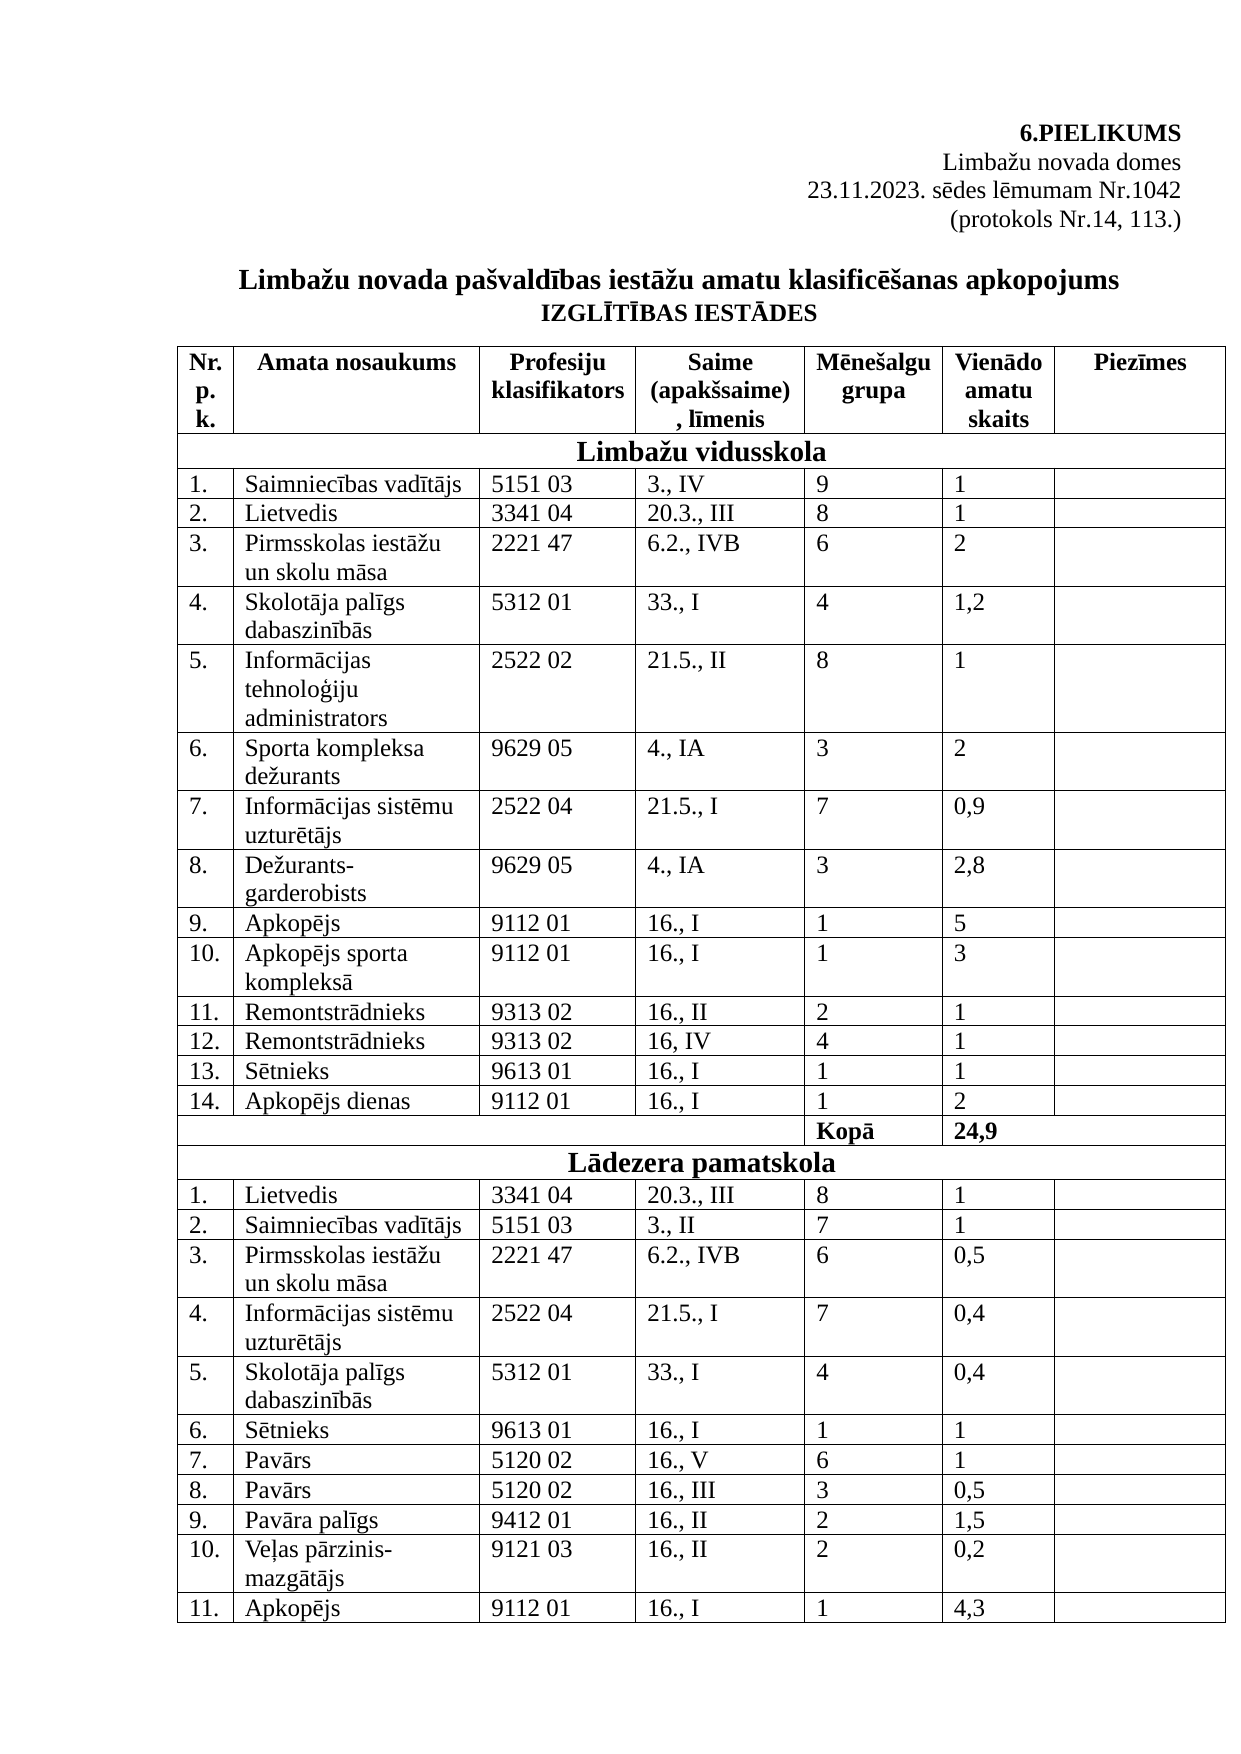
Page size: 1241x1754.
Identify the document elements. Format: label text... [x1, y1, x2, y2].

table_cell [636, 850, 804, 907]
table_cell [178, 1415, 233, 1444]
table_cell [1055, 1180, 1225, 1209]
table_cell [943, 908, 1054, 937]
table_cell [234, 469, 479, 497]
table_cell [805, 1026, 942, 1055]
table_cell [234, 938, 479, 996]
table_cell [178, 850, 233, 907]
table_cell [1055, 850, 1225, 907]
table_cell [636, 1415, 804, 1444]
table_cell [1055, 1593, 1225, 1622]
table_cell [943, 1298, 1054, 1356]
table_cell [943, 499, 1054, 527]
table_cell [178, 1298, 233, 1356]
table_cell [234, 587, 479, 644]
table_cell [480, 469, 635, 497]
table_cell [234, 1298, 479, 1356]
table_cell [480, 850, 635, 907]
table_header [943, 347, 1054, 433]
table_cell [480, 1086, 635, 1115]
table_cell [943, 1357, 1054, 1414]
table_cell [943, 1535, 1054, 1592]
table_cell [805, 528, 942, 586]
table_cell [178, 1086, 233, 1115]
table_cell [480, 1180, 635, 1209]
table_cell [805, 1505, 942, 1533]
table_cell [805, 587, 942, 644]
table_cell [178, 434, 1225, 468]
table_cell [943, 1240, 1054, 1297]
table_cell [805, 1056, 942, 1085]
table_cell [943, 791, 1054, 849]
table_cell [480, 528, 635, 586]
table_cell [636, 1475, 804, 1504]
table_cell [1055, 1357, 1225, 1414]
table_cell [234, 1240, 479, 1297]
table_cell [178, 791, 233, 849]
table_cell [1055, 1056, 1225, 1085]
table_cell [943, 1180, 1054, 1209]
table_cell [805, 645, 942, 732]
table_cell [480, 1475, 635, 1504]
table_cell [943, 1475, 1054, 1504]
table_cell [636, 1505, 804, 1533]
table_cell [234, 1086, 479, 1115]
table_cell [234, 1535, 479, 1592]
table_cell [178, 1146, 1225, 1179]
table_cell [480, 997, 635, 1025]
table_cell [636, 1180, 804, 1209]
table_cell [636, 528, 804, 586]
text 6.PIELIKUMS [809, 118, 1181, 147]
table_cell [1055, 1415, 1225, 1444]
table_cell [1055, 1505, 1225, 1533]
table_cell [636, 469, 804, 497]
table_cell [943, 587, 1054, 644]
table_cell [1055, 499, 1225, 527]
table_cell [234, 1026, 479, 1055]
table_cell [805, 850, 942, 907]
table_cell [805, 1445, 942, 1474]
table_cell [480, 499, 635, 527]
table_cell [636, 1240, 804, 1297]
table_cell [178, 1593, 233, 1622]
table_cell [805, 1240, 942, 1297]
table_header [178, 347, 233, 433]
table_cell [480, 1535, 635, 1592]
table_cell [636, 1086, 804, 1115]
text 23.11.2023. sēdes lēmumam Nr.1042 [177, 176, 1181, 204]
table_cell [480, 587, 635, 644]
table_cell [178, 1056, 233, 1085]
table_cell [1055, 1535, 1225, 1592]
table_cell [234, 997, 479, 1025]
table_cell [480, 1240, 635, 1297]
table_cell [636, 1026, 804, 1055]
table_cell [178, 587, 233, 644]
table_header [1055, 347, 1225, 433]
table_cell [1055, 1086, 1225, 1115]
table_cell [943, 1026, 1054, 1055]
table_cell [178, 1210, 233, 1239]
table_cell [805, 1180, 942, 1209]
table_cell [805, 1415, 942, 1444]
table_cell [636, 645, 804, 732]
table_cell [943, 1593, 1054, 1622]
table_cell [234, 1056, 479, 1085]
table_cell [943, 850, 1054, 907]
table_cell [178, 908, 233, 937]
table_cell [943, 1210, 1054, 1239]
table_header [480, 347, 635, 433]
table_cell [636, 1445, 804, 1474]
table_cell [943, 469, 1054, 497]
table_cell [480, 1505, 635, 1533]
text (protokols Nr.14, 113.) [177, 204, 1181, 233]
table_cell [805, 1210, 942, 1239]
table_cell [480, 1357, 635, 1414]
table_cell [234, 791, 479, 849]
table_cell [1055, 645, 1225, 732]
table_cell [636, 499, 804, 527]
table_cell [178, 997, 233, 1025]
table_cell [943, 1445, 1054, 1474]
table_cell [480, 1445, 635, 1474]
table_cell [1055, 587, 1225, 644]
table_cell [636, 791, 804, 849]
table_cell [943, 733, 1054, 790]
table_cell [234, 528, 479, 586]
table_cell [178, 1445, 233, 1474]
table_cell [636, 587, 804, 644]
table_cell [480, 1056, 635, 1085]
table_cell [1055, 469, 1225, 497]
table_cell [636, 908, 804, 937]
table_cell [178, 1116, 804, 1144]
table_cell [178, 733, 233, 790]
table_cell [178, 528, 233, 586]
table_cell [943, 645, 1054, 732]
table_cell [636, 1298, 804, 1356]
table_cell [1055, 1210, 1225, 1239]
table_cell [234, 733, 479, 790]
text Limbažu novada domes [177, 147, 1181, 176]
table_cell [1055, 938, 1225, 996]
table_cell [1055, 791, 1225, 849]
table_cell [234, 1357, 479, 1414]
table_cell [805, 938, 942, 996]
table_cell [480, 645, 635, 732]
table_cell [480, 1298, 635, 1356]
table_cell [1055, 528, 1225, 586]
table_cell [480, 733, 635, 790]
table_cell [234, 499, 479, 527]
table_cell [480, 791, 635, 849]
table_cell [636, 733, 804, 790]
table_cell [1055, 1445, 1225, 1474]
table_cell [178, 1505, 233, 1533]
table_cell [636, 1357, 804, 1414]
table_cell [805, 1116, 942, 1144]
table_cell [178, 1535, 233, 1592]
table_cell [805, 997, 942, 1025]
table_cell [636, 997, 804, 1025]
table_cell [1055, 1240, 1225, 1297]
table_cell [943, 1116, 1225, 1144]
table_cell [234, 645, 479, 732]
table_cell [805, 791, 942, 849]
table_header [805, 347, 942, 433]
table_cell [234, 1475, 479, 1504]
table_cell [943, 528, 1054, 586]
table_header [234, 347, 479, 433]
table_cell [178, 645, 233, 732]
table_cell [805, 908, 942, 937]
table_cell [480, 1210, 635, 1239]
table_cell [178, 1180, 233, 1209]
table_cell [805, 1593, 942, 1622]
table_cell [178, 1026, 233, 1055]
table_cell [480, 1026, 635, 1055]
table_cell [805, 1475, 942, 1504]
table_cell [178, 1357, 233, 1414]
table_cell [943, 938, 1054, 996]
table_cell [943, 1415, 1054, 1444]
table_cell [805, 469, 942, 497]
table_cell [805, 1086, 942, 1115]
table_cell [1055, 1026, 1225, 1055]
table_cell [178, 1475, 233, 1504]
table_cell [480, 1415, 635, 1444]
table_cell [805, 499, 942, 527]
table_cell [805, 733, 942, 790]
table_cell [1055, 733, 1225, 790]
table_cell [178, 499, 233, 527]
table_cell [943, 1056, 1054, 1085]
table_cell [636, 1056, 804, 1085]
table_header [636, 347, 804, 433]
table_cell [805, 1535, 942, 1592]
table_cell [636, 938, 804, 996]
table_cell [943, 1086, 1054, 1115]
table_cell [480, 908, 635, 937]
text Limbažu novada pašvaldības iestāžu amatu klasificēšanas apkopojums [177, 262, 1181, 295]
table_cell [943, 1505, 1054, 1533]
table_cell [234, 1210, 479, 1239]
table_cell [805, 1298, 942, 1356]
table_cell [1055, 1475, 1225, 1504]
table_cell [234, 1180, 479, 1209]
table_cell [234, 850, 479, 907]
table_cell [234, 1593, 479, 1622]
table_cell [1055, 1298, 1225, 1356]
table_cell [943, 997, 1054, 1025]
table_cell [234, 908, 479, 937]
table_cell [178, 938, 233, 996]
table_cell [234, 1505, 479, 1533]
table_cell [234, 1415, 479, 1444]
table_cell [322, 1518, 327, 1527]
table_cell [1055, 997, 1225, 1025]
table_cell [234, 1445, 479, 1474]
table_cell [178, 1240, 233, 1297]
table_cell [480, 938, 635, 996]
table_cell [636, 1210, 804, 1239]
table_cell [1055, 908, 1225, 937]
text IZGLĪTĪBAS IESTĀDES [177, 298, 1181, 327]
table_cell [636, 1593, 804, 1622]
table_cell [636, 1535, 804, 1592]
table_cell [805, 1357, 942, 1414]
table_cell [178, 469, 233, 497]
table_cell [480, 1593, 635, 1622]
